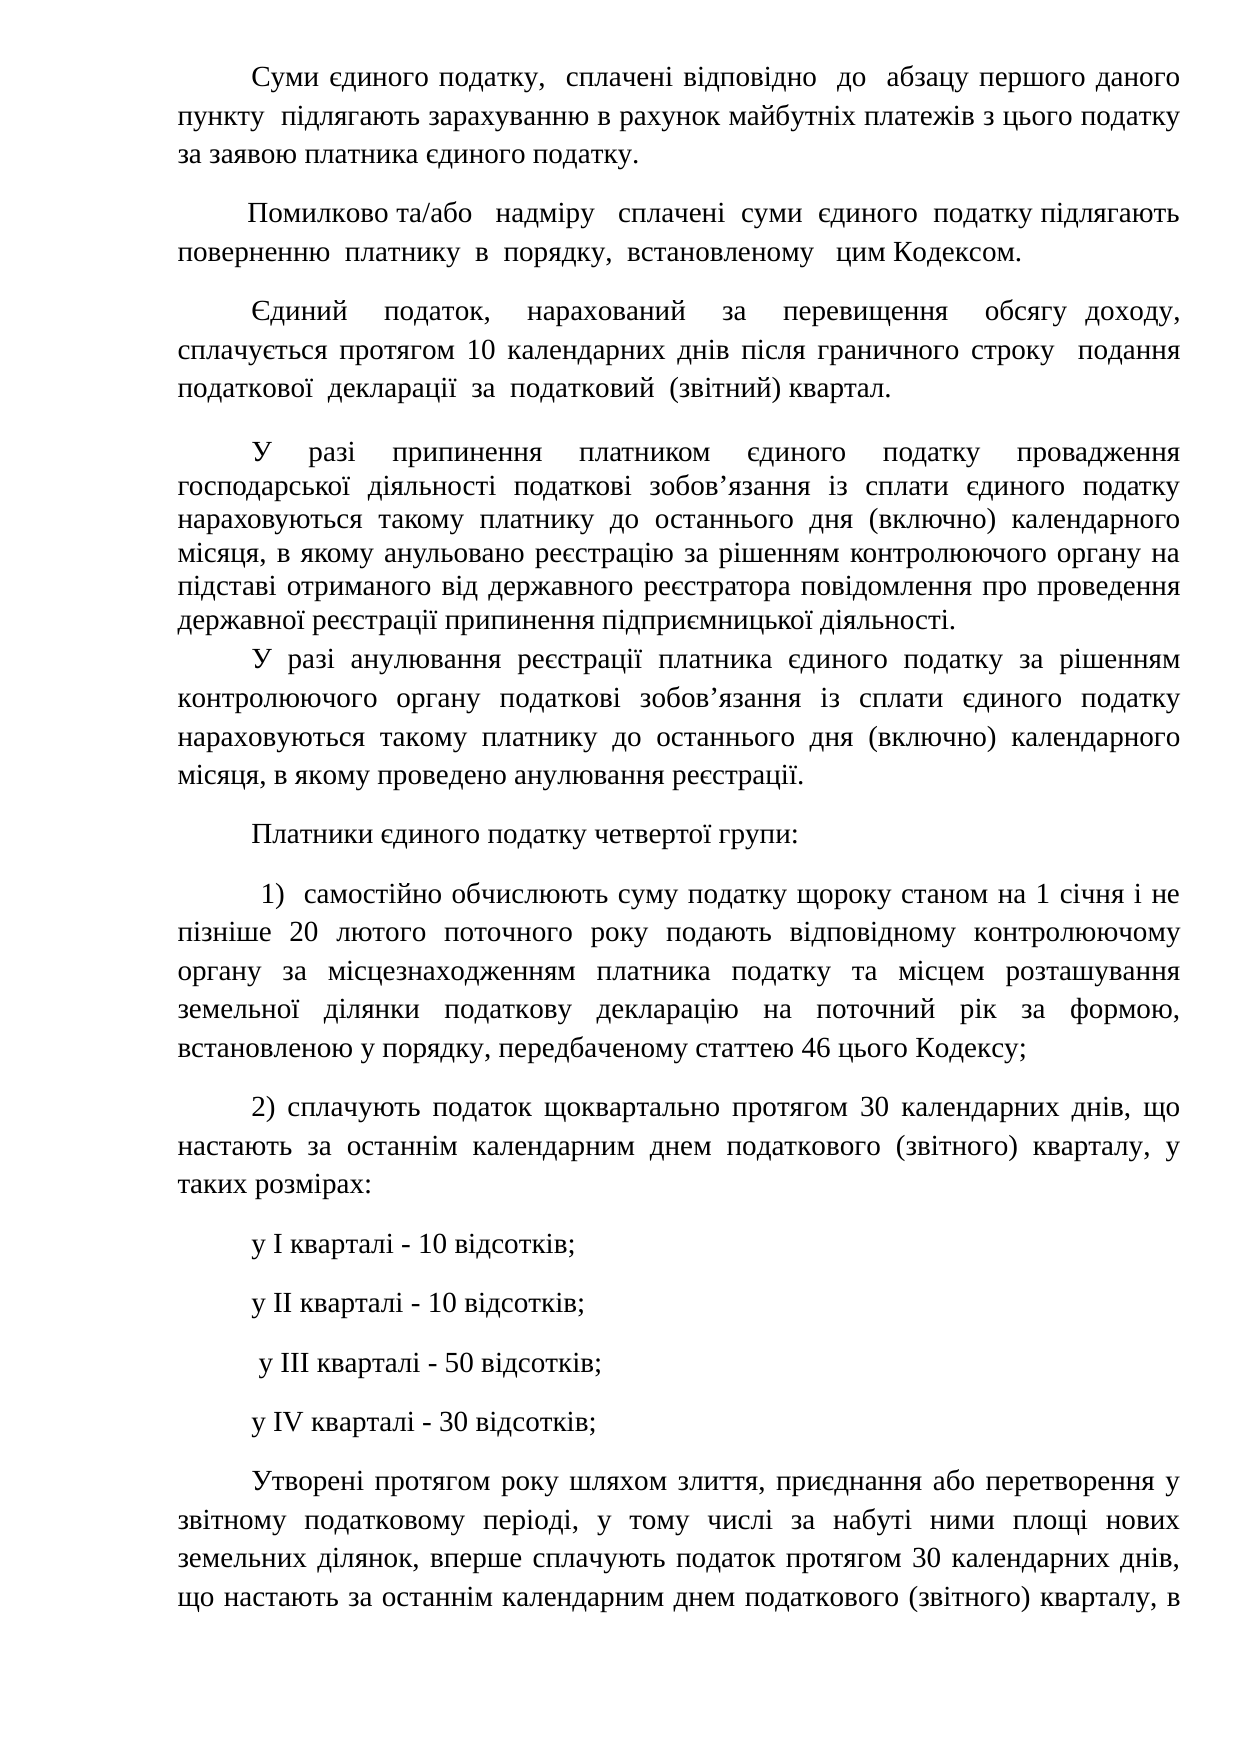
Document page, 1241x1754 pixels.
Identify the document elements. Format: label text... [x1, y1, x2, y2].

text Суми єдиного податку, сплачені відповідно до абзацу першого даного пункту підлягають зарахуванню в рахунок майбутніх платежів з цього податку за заявою платника єдиного податку. [177, 59, 1181, 170]
text 2) сплачують податок щоквартально протягом 30 календарних днів, що настають за останнім календарним днем податкового (звітного) кварталу, у таких розмірах: [177, 1089, 1181, 1200]
text Помилково та/або надміру сплачені суми єдиного податку підлягають поверненню платнику в порядку, встановленому цим Кодексом. [177, 196, 1181, 268]
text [177, 1463, 1181, 1613]
text у ІІІ кварталі - 50 відсотків; [177, 1345, 1181, 1378]
text Платники єдиного податку четвертої групи: [177, 817, 1181, 850]
text У разі анулювання реєстрації платника єдиного податку за рішенням контролюючого органу податкові зобов’язання із сплати єдиного податку нараховуються такому платнику до останнього дня (включно) календарного місяця, в якому проведено анулювання реєстрації. [177, 642, 1181, 791]
text у ІІ кварталі - 10 відсотків; [177, 1285, 1181, 1319]
subtitle У разі припинення платником єдиного податку провадження господарської діяльності податкові зобов’язання із сплати єдиного податку нараховуються такому платнику до останнього дня (включно) календарного місяця, в якому анульовано реєстрацію за рішенням контролюючого органу на підставі отриманого від державного реєстратора повідомлення про проведення державної реєстрації припинення підприємницької діяльності. [177, 434, 1181, 635]
text у ІV кварталі - 30 відсотків; [177, 1404, 1181, 1438]
text у І кварталі - 10 відсотків; [177, 1226, 1181, 1259]
text Єдиний податок, нарахований за перевищення обсягу доходу, сплачується протягом 10 календарних днів після граничного строку подання податкової декларації за податковий (звітний) квартал. [177, 293, 1181, 404]
text 1) самостійно обчислюють суму податку щороку станом на 1 січня і не пізніше 20 лютого поточного року подають відповідному контролюючому органу за місцезнаходженням платника податку та місцем розташування земельної ділянки податкову декларацію на поточний рік за формою, встановленою у порядку, передбаченому статтею 46 цього Кодексу; [177, 876, 1181, 1064]
